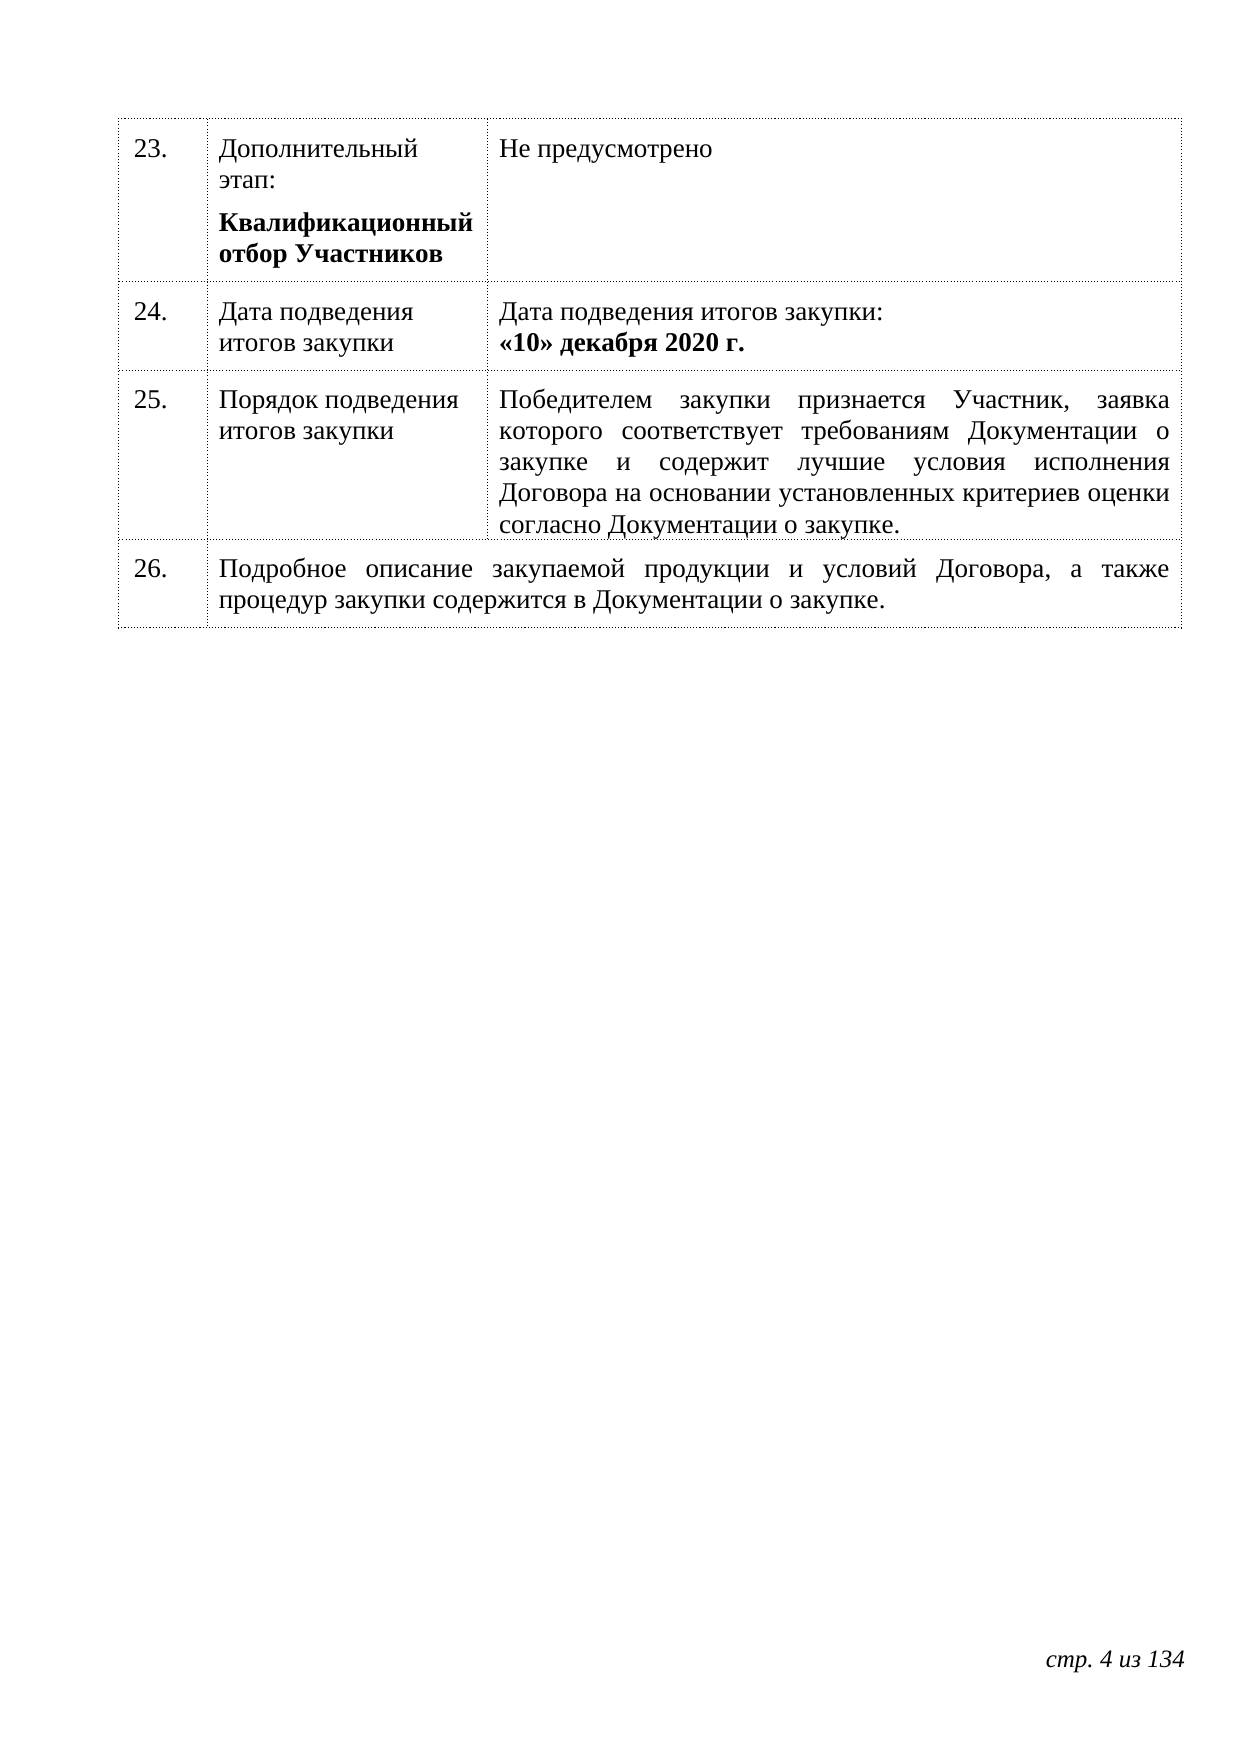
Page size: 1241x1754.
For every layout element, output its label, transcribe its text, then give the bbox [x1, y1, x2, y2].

table_cell [119, 281, 207, 369]
table_cell Порядок подведения итогов закупки [207, 370, 488, 539]
table_cell Дата подведения итогов закупки [207, 281, 488, 369]
table_cell Подробное описание закупаемой продукции и условий Договора, а также процедур закупки содержится в Документации о закупке. [207, 539, 1182, 627]
table_cell [119, 539, 207, 627]
table_cell [119, 370, 207, 539]
table_cell Дополнительный этап: Квалификационный отбор Участников [207, 118, 488, 281]
table_cell [119, 118, 207, 281]
table_cell Не предусмотрено [488, 118, 1182, 281]
table_cell Дата подведения итогов закупки: «10» декабря 2020 г. [488, 281, 1182, 369]
table_cell Победителем закупки признается Участник, заявка которого соответствует требованиям Документации о закупке и содержит лучшие условия исполнения Договора на основании установленных критериев оценки согласно Документации о закупке. [488, 370, 1182, 539]
